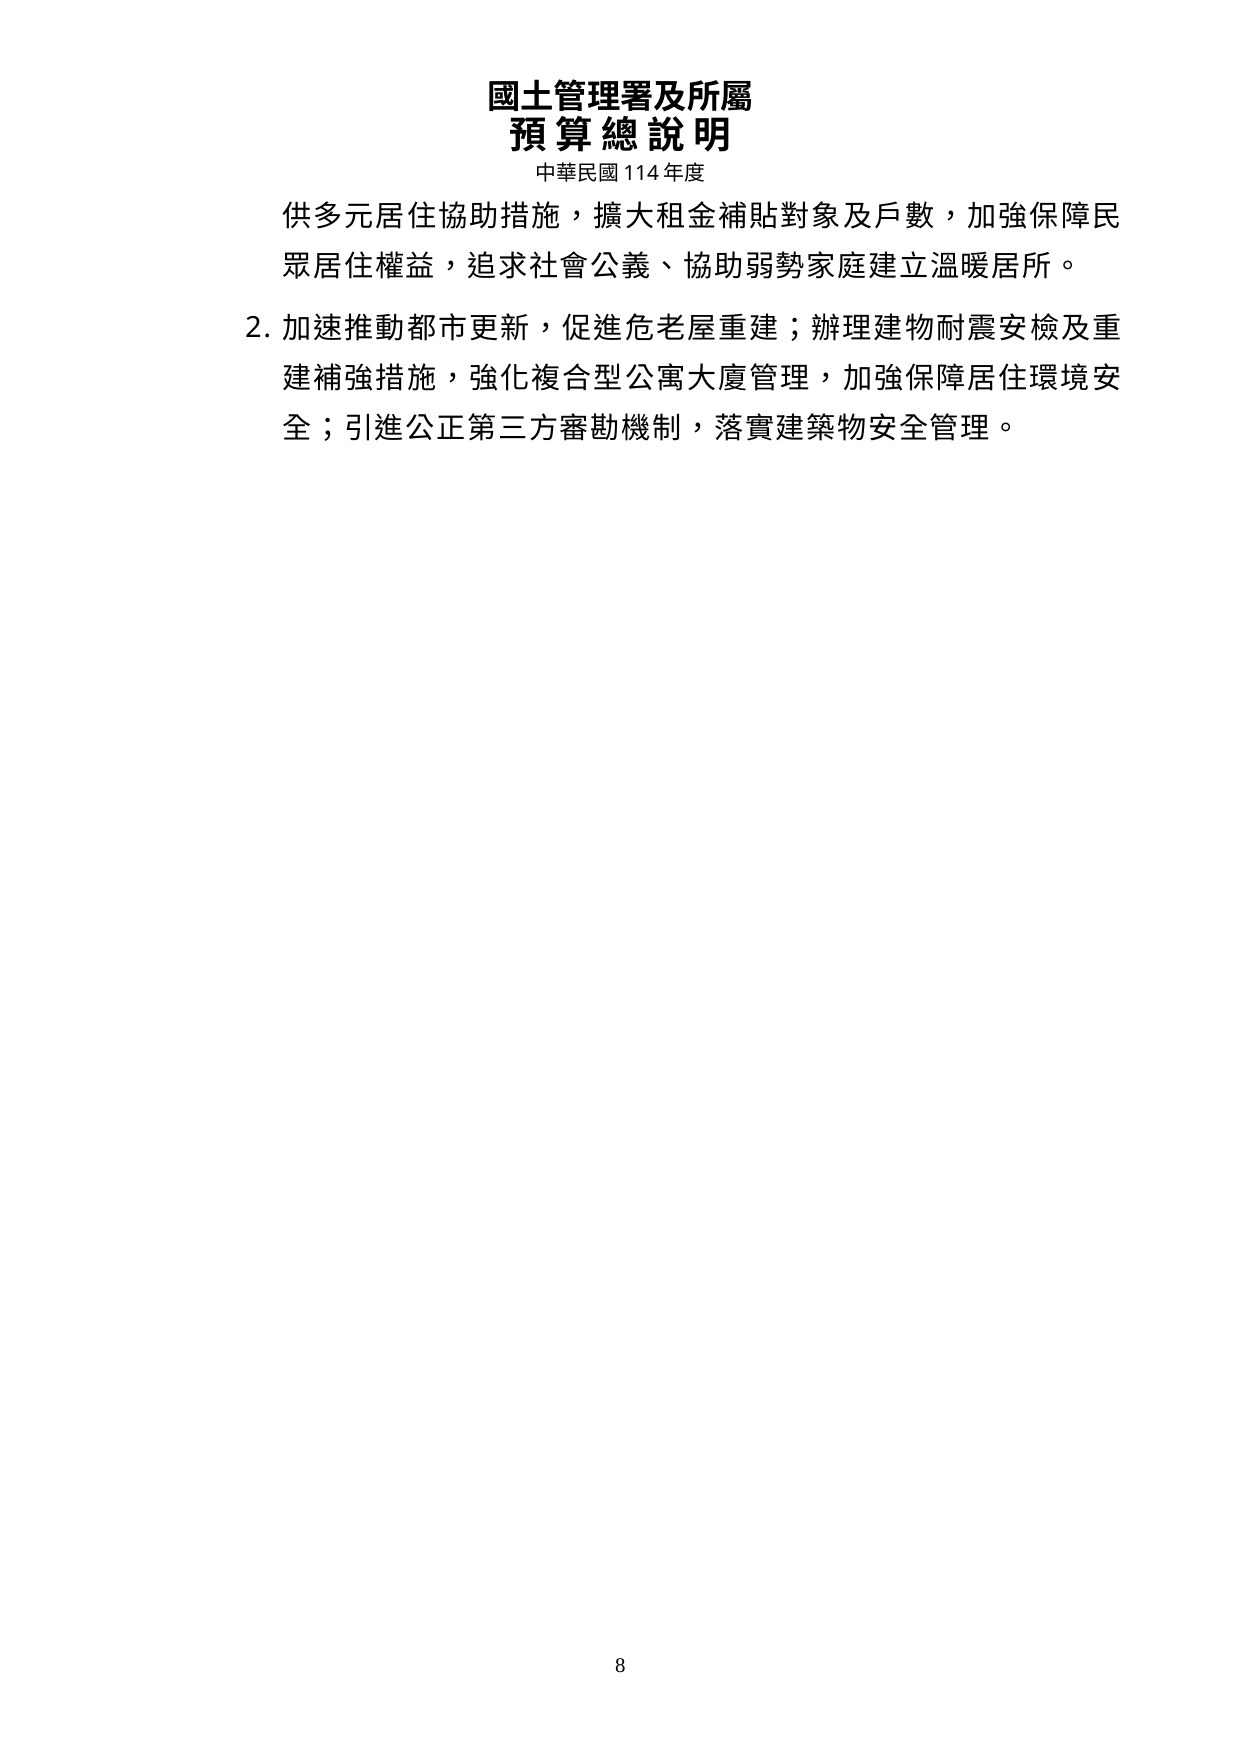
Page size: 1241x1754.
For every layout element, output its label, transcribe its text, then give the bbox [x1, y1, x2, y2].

list 加速推動都市更新，促進危老屋重建；辦理建物耐震安檢及重建補強措施，強化複合型公寓大廈管理，加強保障居住環境安全；引進公正第三方審勘機制，落實建築物安全管理。 [245, 301, 1122, 451]
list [245, 188, 1122, 288]
